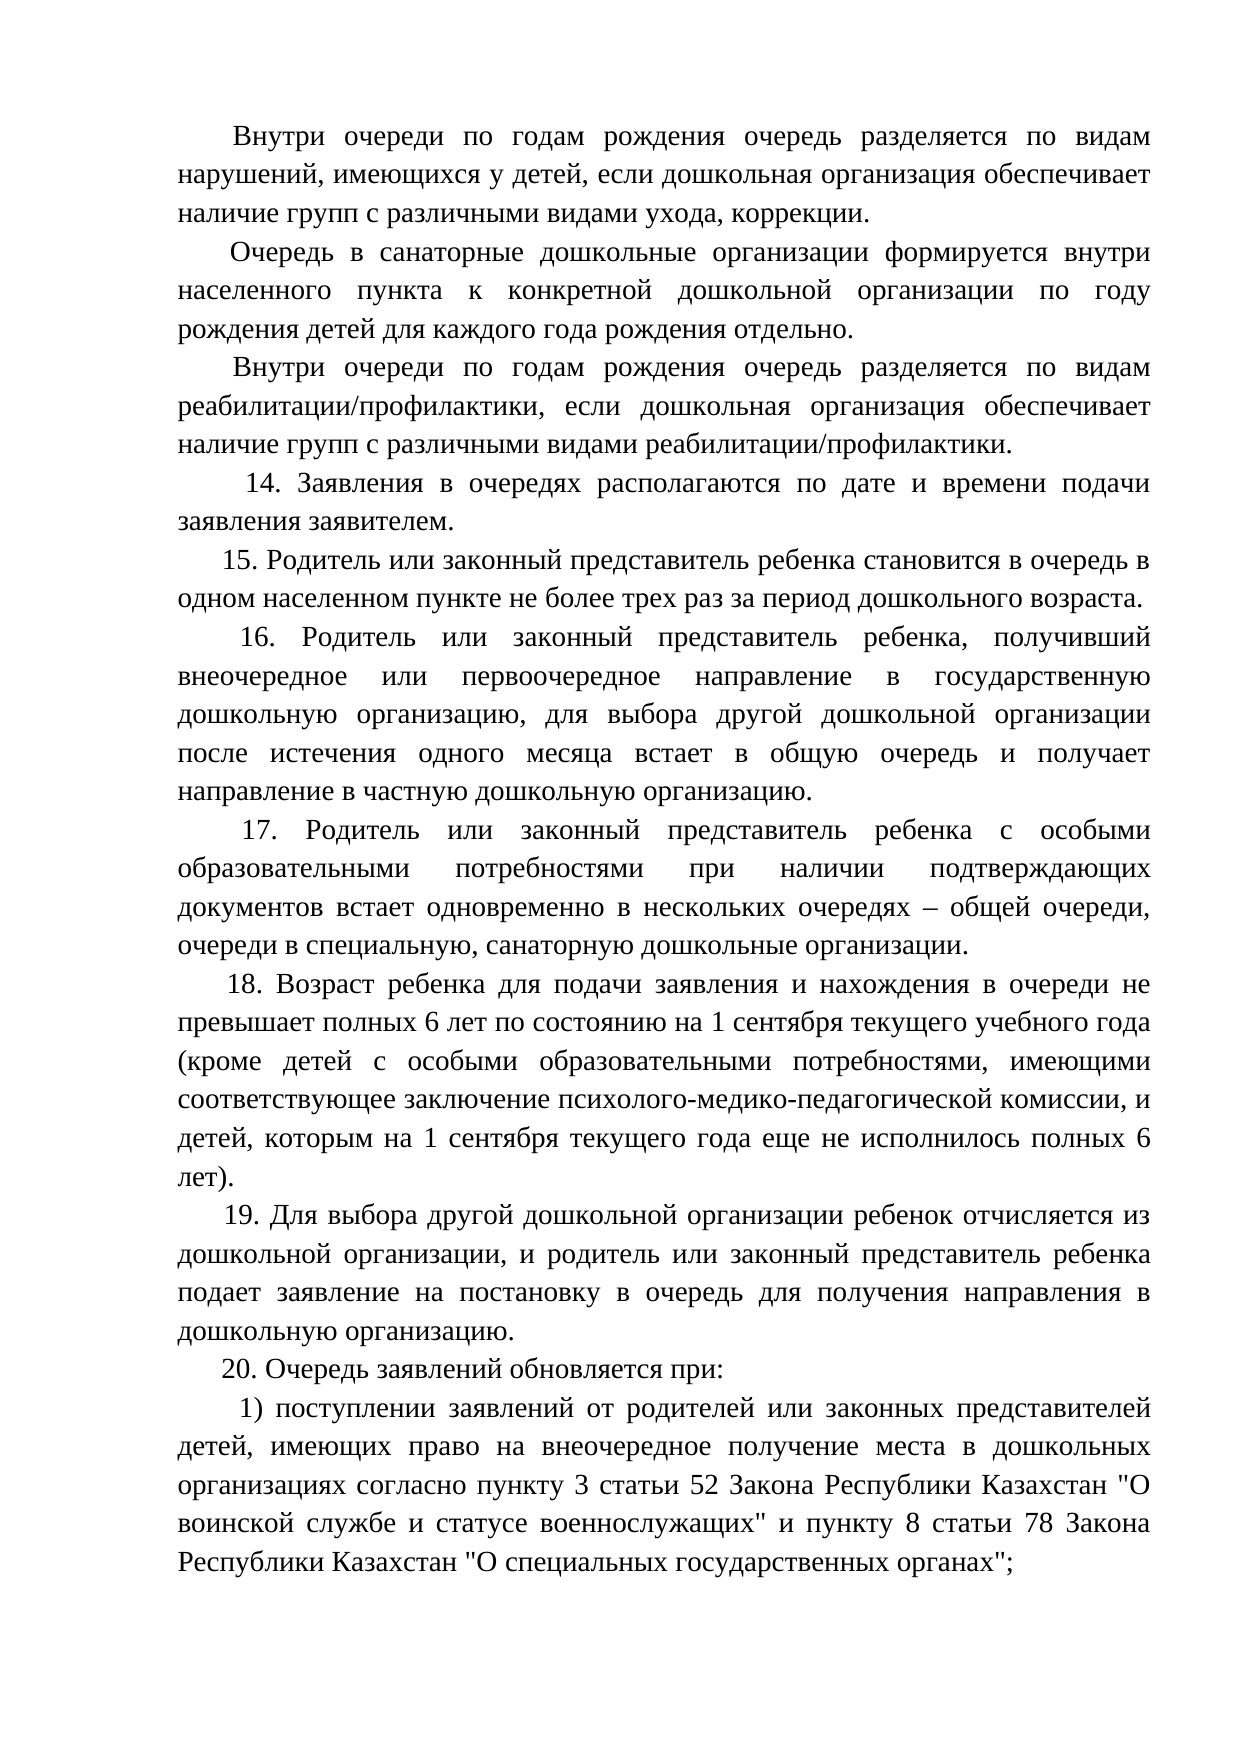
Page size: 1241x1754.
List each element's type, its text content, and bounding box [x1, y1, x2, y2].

text Внутри очереди по годам рождения очередь разделяется по видам нарушений, имеющихся у детей, если дошкольная организация обеспечивает наличие групп с различными видами ухода, коррекции. [177, 118, 1152, 229]
text Внутри очереди по годам рождения очередь разделяется по видам реабилитации/профилактики, если дошкольная организация обеспечивает наличие групп с различными видами реабилитации/профилактики. [177, 349, 1152, 460]
text 18. Возраст ребенка для подачи заявления и нахождения в очереди не превышает полных 6 лет по состоянию на 1 сентября текущего учебного года (кроме детей с особыми образовательными потребностями, имеющими соответствующее заключение психолого-медико-педагогической комиссии, и детей, которым на 1 сентября текущего года еще не исполнилось полных 6 лет). [177, 966, 1152, 1192]
text 1) поступлении заявлений от родителей или законных представителей детей, имеющих право на внеочередное получение места в дошкольных организациях согласно пункту 3 статьи 52 Закона Республики Казахстан "О воинской службе и статусе военнослужащих" и пункту 8 статьи 78 Закона Республики Казахстан "О специальных государственных органах"; [177, 1390, 1152, 1578]
text 19. Для выбора другой дошкольной организации ребенок отчисляется из дошкольной организации, и родитель или законный представитель ребенка подает заявление на постановку в очередь для получения направления в дошкольную организацию. [177, 1197, 1152, 1346]
text 20. Очередь заявлений обновляется при: [177, 1351, 1152, 1385]
text 16. Родитель или законный представитель ребенка, получивший внеочередное или первоочередное направление в государственную дошкольную организацию, для выбора другой дошкольной организации после истечения одного месяца встает в общую очередь и получает направление в частную дошкольную организацию. [177, 619, 1152, 807]
text Очередь в санаторные дошкольные организации формируется внутри населенного пункта к конкретной дошкольной организации по году рождения детей для каждого года рождения отдельно. [177, 234, 1152, 344]
text 15. Родитель или законный представитель ребенка становится в очередь в одном населенном пункте не более трех раз за период дошкольного возраста. [177, 542, 1152, 614]
text 14. Заявления в очередях располагаются по дате и времени подачи заявления заявителем. [177, 465, 1152, 537]
text 17. Родитель или законный представитель ребенка с особыми образовательными потребностями при наличии подтверждающих документов встает одновременно в нескольких очередях – общей очереди, очереди в специальную, санаторную дошкольные организации. [177, 812, 1152, 961]
